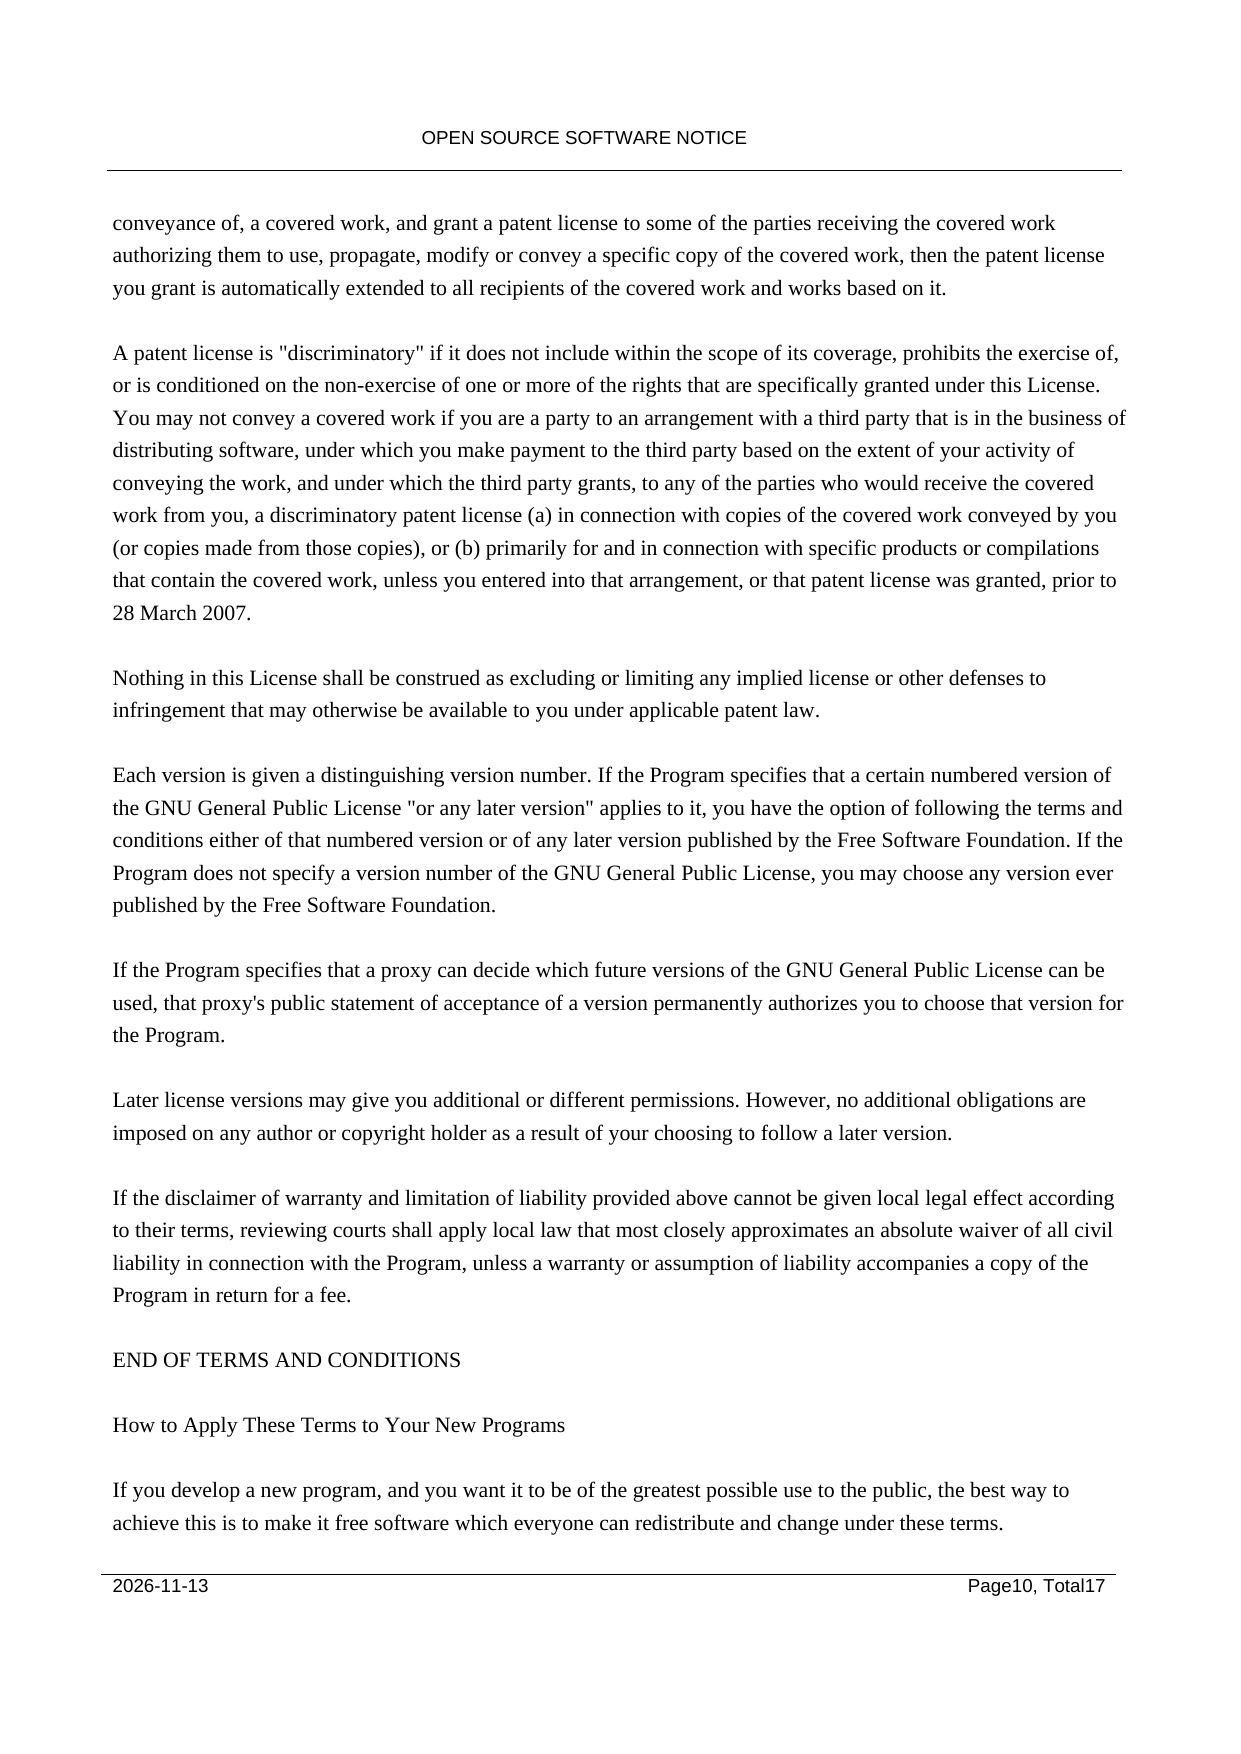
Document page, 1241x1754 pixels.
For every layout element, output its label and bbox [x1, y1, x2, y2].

text [112, 206, 1128, 1539]
